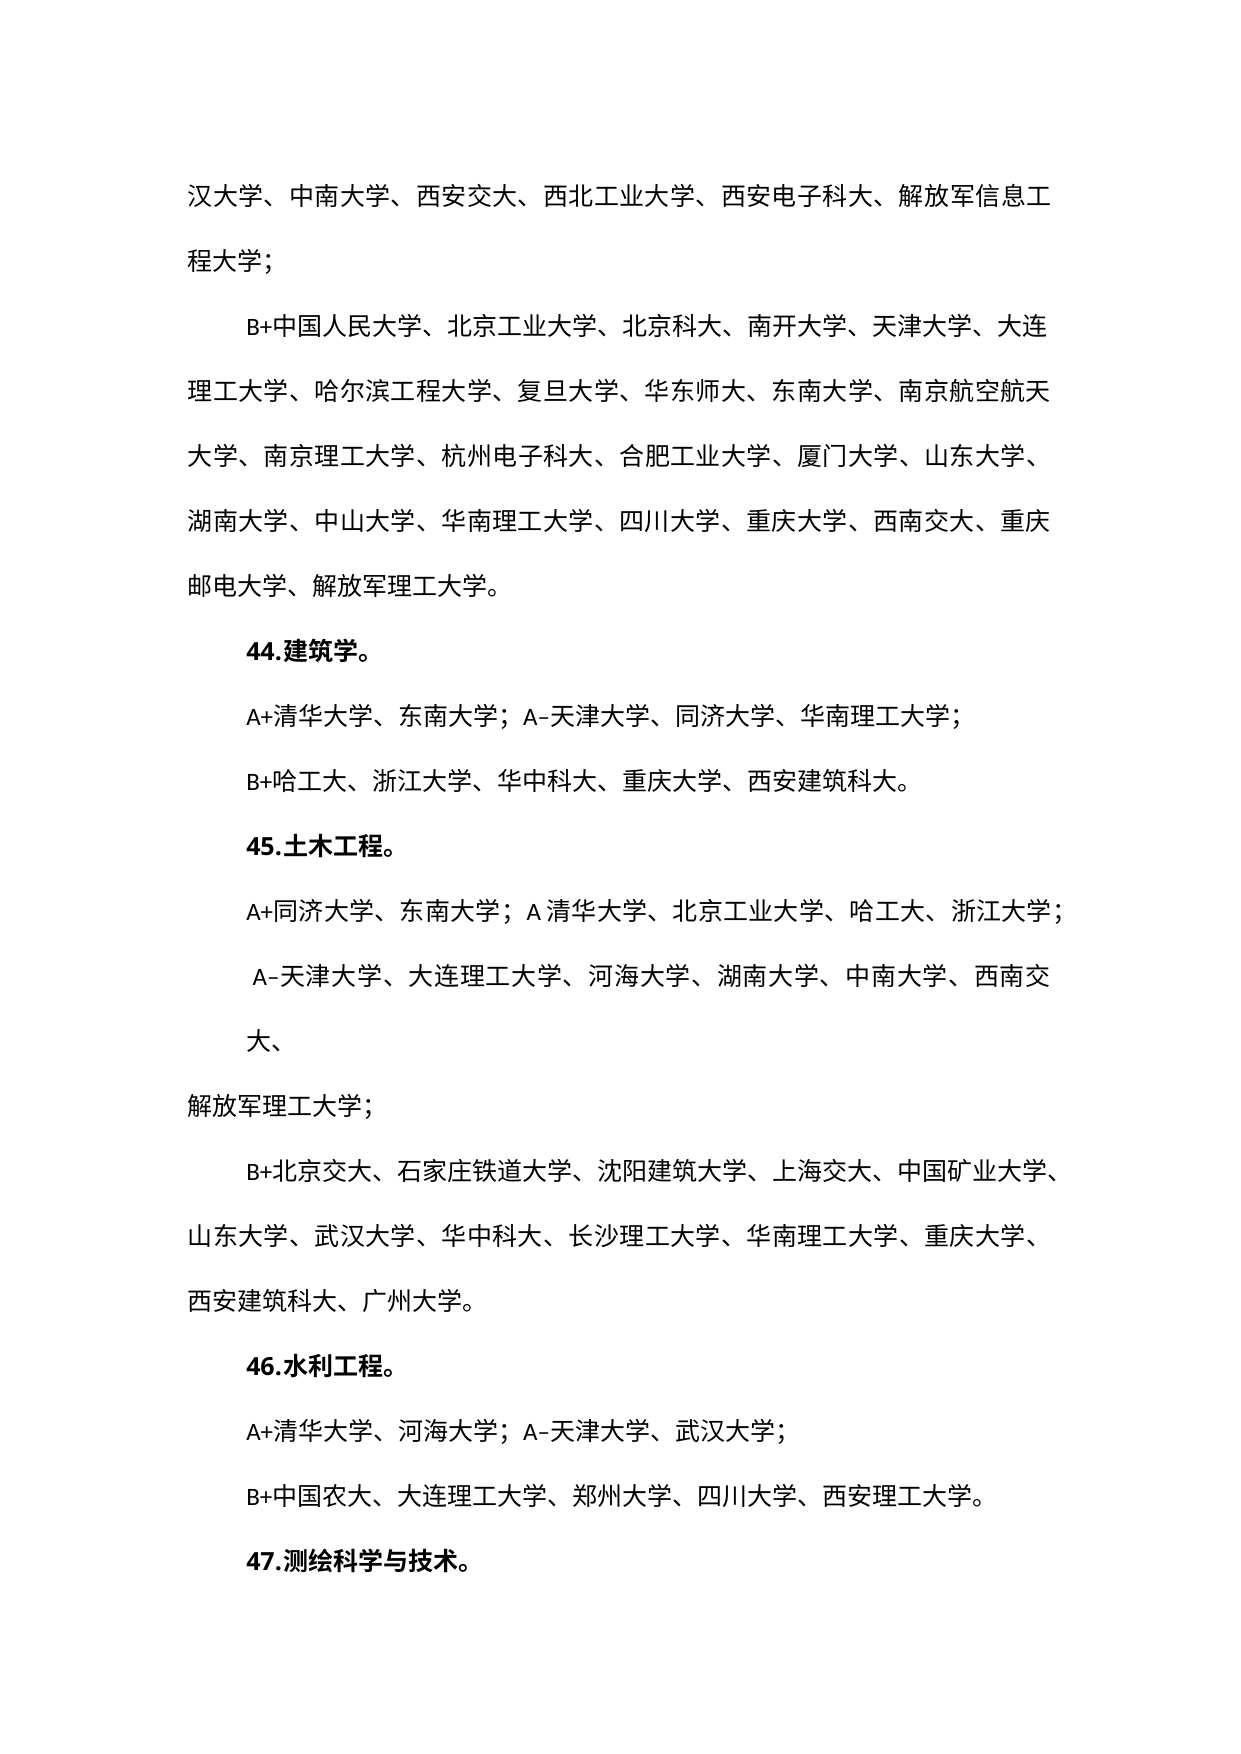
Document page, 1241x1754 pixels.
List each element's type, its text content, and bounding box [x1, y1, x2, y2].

text B+中国人民大学、北京工业大学、北京科大、南开大学、天津大学、大连 [246, 292, 1053, 357]
text B+北京交大、石家庄铁道大学、沈阳建筑大学、上海交大、中国矿业大学、 [246, 1137, 1053, 1202]
list 建筑学。 [246, 617, 1053, 682]
text 理工大学、哈尔滨工程大学、复旦大学、华东师大、东南大学、南京航空航天大学、南京理工大学、杭州电子科大、合肥工业大学、厦门大学、山东大学、湖南大学、中山大学、华南理工大学、四川大学、重庆大学、西南交大、重庆邮电大学、解放军理工大学。 [187, 357, 1053, 617]
text A+清华大学、东南大学；A–天津大学、同济大学、华南理工大学； [246, 682, 1053, 747]
text B+中国农大、大连理工大学、郑州大学、四川大学、西安理工大学。 [246, 1462, 1053, 1527]
text 解放军理工大学； [187, 1072, 1053, 1137]
text A+清华大学、河海大学；A–天津大学、武汉大学； [246, 1397, 1053, 1462]
text B+哈工大、浙江大学、华中科大、重庆大学、西安建筑科大。 [246, 747, 1053, 812]
text 山东大学、武汉大学、华中科大、长沙理工大学、华南理工大学、重庆大学、西安建筑科大、广州大学。 [187, 1202, 1053, 1332]
list 测绘科学与技术。 [246, 1527, 1053, 1592]
list 水利工程。 [246, 1332, 1053, 1397]
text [187, 162, 1053, 292]
list 土木工程。 [246, 812, 1053, 877]
text A+同济大学、东南大学；A清华大学、北京工业大学、哈工大、浙江大学； A–天津大学、大连理工大学、河海大学、湖南大学、中南大学、西南交大、 [246, 877, 1053, 1072]
